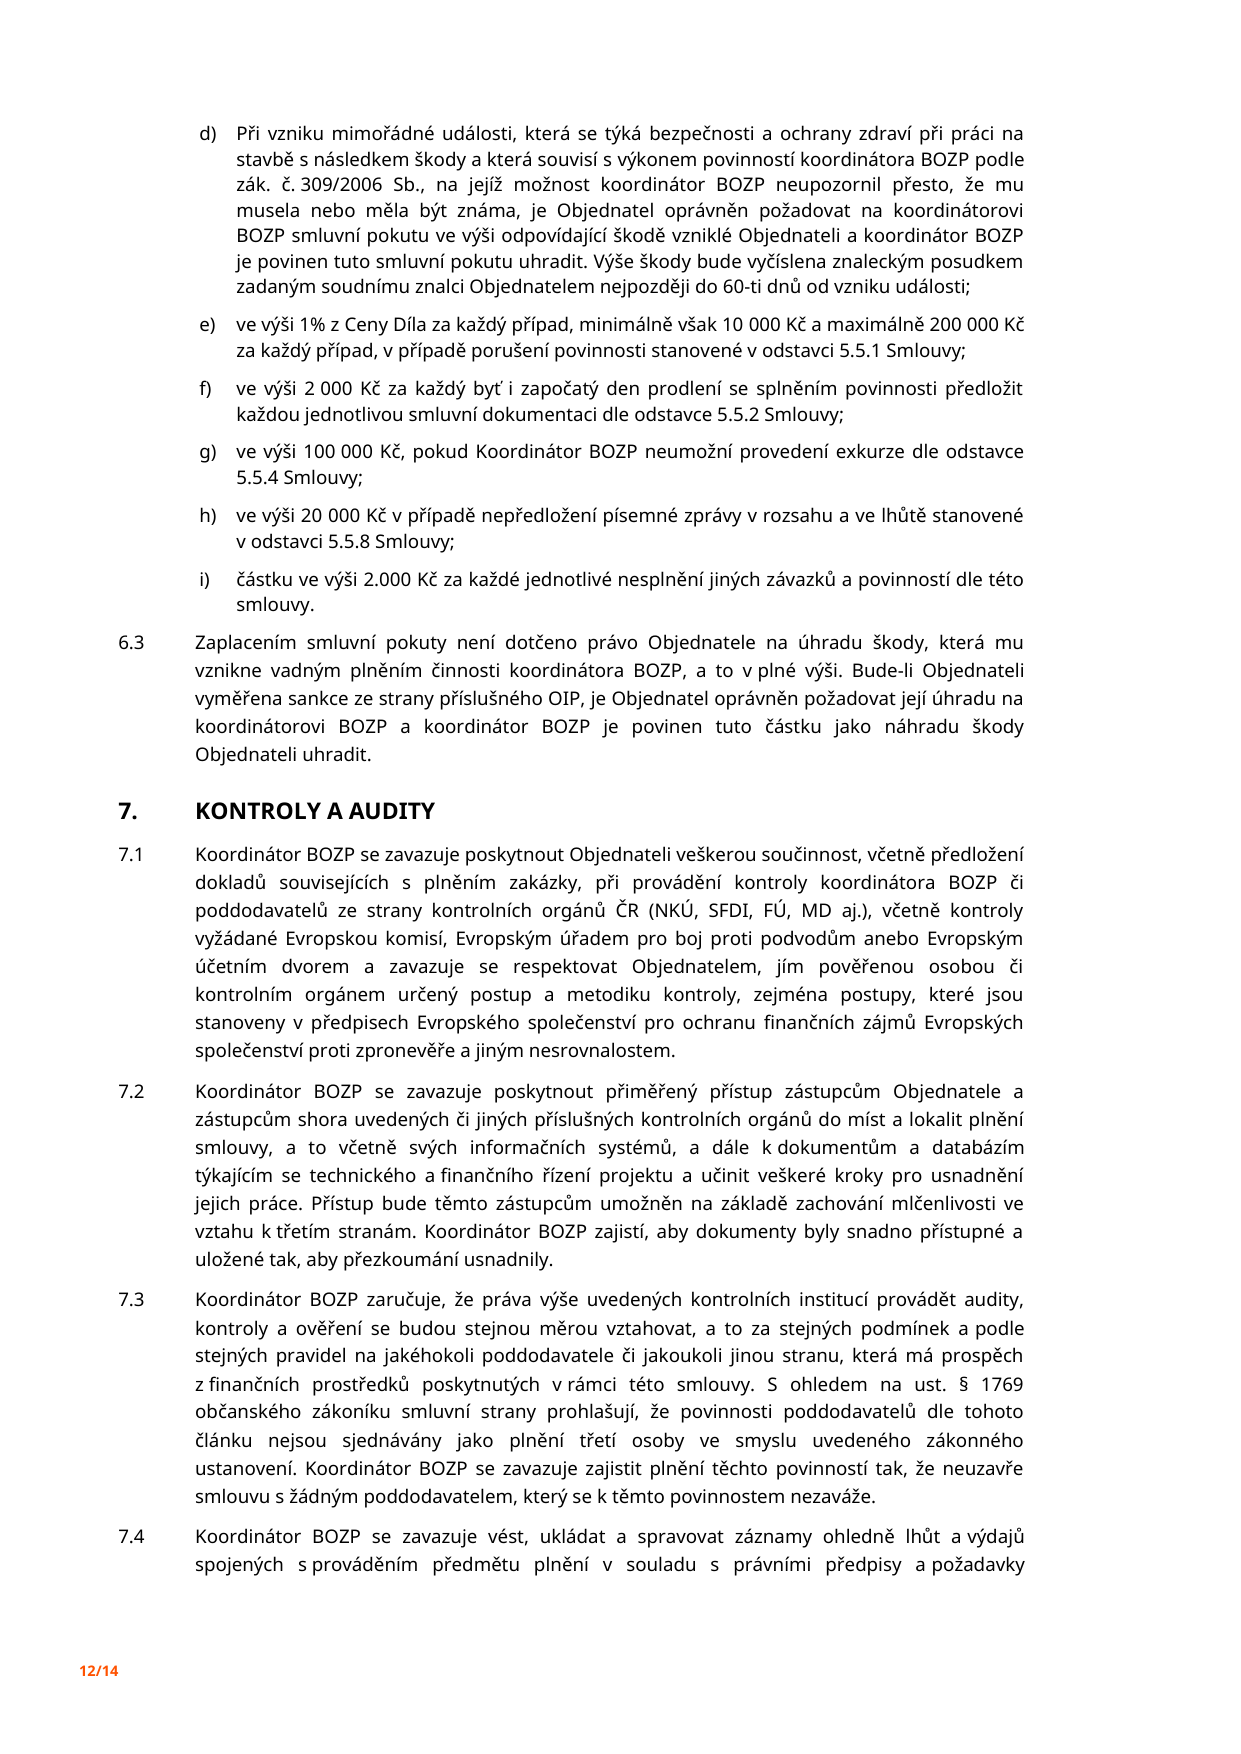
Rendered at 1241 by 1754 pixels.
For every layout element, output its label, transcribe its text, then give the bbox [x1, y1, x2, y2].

text KONTROLY A AUDITY [118, 794, 1024, 826]
text Zaplacením smluvní pokuty není dotčeno právo Objednatele na úhradu škody, která mu vznikne vadným plněním činnosti koordinátora BOZP, a to v plné výši. Bude-li Objednateli vyměřena sankce ze strany příslušného OIP, je Objednatel oprávněn požadovat její úhradu na koordinátorovi BOZP a koordinátor BOZP je povinen tuto částku jako náhradu škody Objednateli uhradit. [118, 629, 1024, 767]
list Při vzniku mimořádné události, která se týká bezpečnosti a ochrany zdraví při práci na stavbě s následkem škody a která souvisí s výkonem povinností koordinátora BOZP podle zák. č. 309/2006 Sb., na jejíž možnost koordinátor BOZP neupozornil přesto, že mu musela nebo měla být známa, je Objednatel oprávněn požadovat na koordinátorovi BOZP smluvní pokutu ve výši odpovídající škodě vzniklé Objednateli a koordinátor BOZP je povinen tuto smluvní pokutu uhradit. Výše škody bude vyčíslena znaleckým posudkem zadaným soudnímu znalci Objednatelem nejpozději do 60-ti dnů od vzniku události; [199, 121, 1024, 299]
list ve výši 20 000 Kč v případě nepředložení písemné zprávy v rozsahu a ve lhůtě stanovené v odstavci 5.5.8 Smlouvy; [199, 502, 1024, 553]
list ve výši 100 000 Kč, pokud Koordinátor BOZP neumožní provedení exkurze dle odstavce 5.5.4 Smlouvy; [199, 439, 1024, 490]
list částku ve výši 2.000 Kč za každé jednotlivé nesplnění jiných závazků a povinností dle této smlouvy. [199, 566, 1024, 617]
list ve výši 1% z Ceny Díla za každý případ, minimálně však 10 000 Kč a maximálně 200 000 Kč za každý případ, v případě porušení povinnosti stanovené v odstavci 5.5.1 Smlouvy; [199, 312, 1024, 363]
list ve výši 2 000 Kč za každý byť i započatý den prodlení se splněním povinnosti předložit každou jednotlivou smluvní dokumentaci dle odstavce 5.5.2 Smlouvy; [199, 375, 1024, 426]
text Koordinátor BOZP se zavazuje poskytnout Objednateli veškerou součinnost, včetně předložení dokladů souvisejících s plněním zakázky, při provádění kontroly koordinátora BOZP či poddodavatelů ze strany kontrolních orgánů ČR (NKÚ, SFDI, FÚ, MD aj.), včetně kontroly vyžádané Evropskou komisí, Evropským úřadem pro boj proti podvodům anebo Evropským účetním dvorem a zavazuje se respektovat Objednatelem, jím pověřenou osobou či kontrolním orgánem určený postup a metodiku kontroly, zejména postupy, které jsou stanoveny v předpisech Evropského společenství pro ochranu finančních zájmů Evropských společenství proti zpronevěře a jiným nesrovnalostem. [118, 841, 1024, 1063]
text Koordinátor BOZP zaručuje, že práva výše uvedených kontrolních institucí provádět audity, kontroly a ověření se budou stejnou měrou vztahovat, a to za stejných podmínek a podle stejných pravidel na jakéhokoli poddodavatele či jakoukoli jinou stranu, která má prospěch z finančních prostředků poskytnutých v rámci této smlouvy. S ohledem na ust. § 1769 občanského zákoníku smluvní strany prohlašují, že povinnosti poddodavatelů dle tohoto článku nejsou sjednávány jako plnění třetí osoby ve smyslu uvedeného zákonného ustanovení. Koordinátor BOZP se zavazuje zajistit plnění těchto povinností tak, že neuzavře smlouvu s žádným poddodavatelem, který se k těmto povinnostem nezaváže. [118, 1287, 1024, 1508]
text Koordinátor BOZP se zavazuje poskytnout přiměřený přístup zástupcům Objednatele a zástupcům shora uvedených či jiných příslušných kontrolních orgánů do míst a lokalit plnění smlouvy, a to včetně svých informačních systémů, a dále k dokumentům a databázím týkajícím se technického a finančního řízení projektu a učinit veškeré kroky pro usnadnění jejich práce. Přístup bude těmto zástupcům umožněn na základě zachování mlčenlivosti ve vztahu k třetím stranám. Koordinátor BOZP zajistí, aby dokumenty byly snadno přístupné a uložené tak, aby přezkoumání usnadnily. [118, 1078, 1024, 1272]
